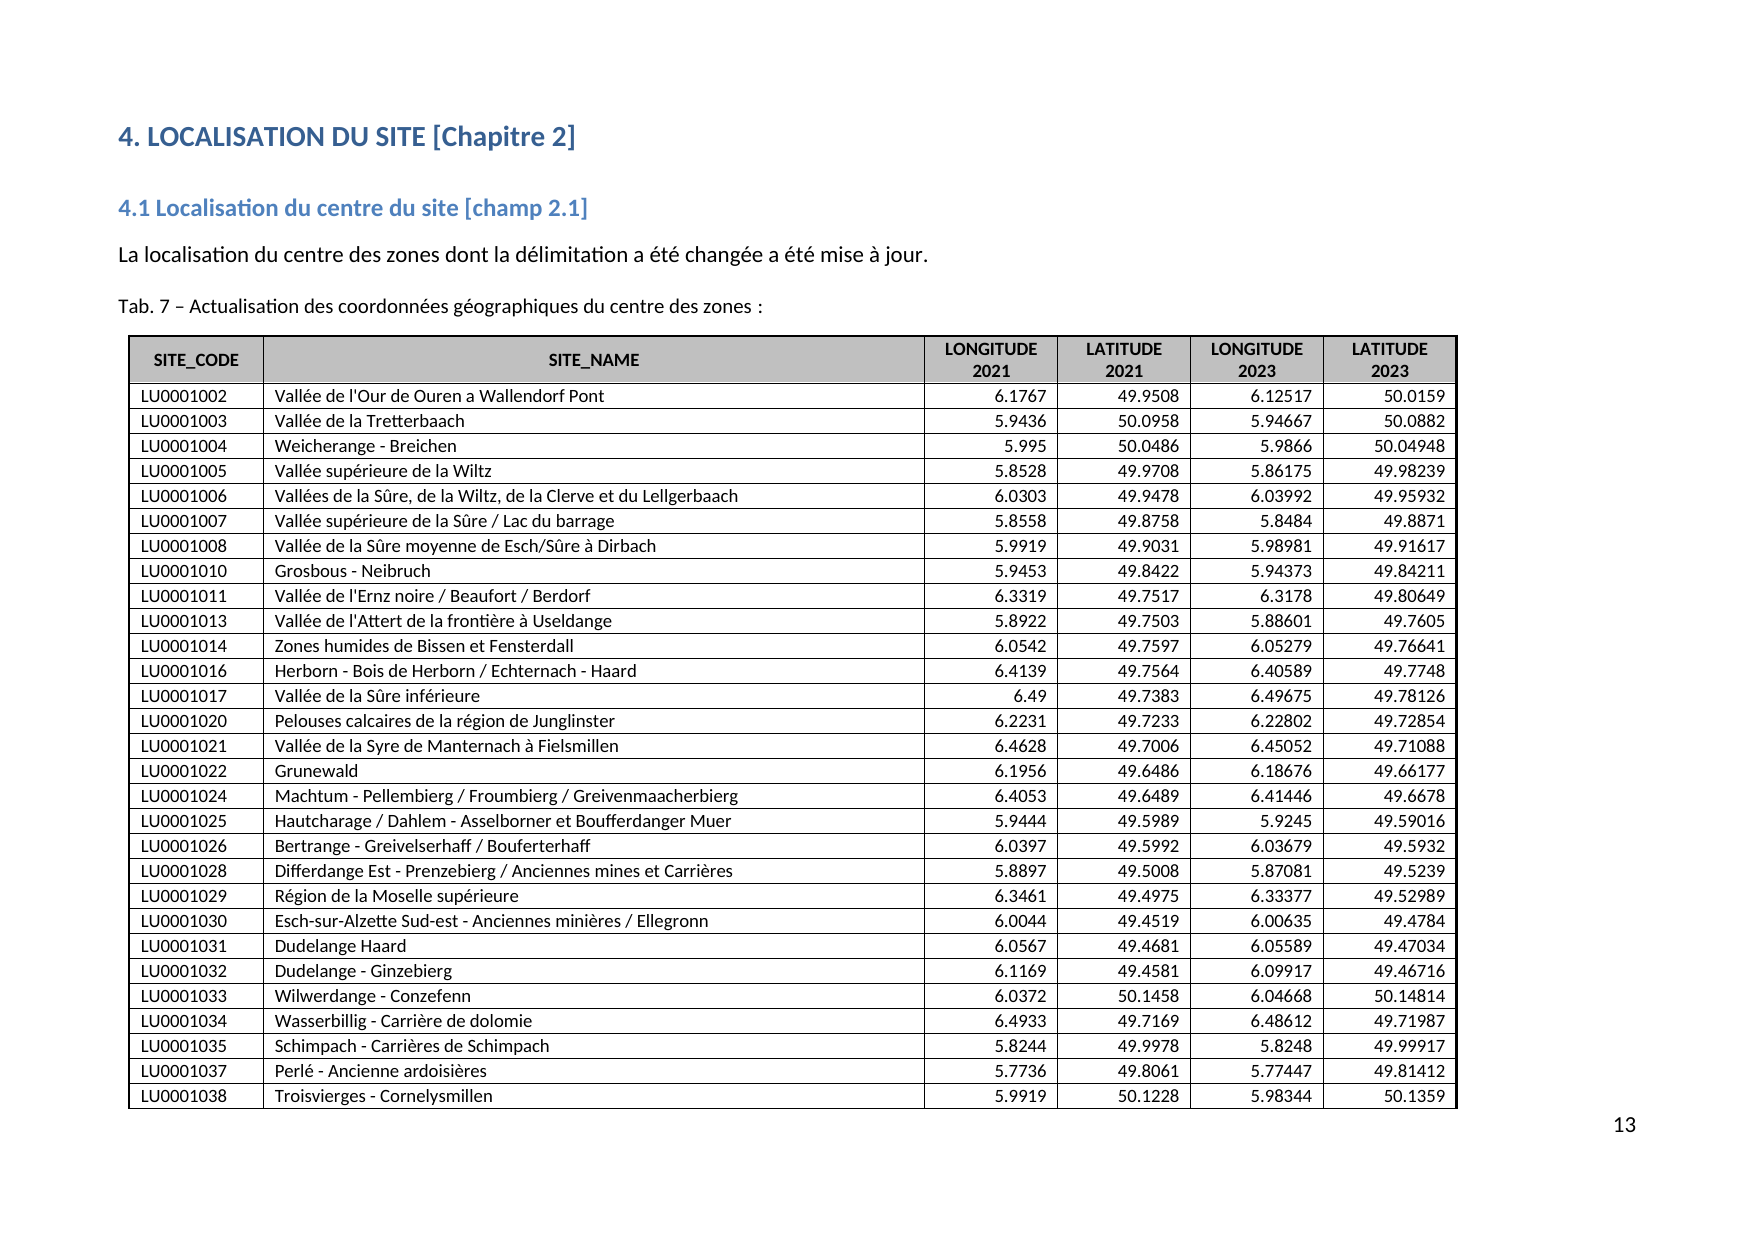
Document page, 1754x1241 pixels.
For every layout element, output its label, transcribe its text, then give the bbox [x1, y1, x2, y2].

table_cell 6.4933 [925, 1009, 1057, 1032]
table_cell Wilwerdange - Conzefenn [264, 984, 924, 1007]
table_cell 50.14814 [1324, 984, 1455, 1007]
table_cell Vallée de la Syre de Manternach à Fielsmillen [264, 734, 924, 757]
table_cell 6.3178 [1191, 584, 1323, 607]
table_cell Vallée supérieure de la Wiltz [264, 459, 924, 482]
table_cell 5.98344 [1191, 1084, 1323, 1107]
table_cell LU0001033 [130, 984, 263, 1007]
table_cell LU0001014 [130, 634, 263, 657]
table_cell Weicherange - Breichen [264, 434, 924, 457]
table_cell Région de la Moselle supérieure [264, 884, 924, 907]
table_cell 6.3461 [925, 884, 1057, 907]
table_cell 5.8248 [1191, 1034, 1323, 1057]
table_cell LU0001029 [130, 884, 263, 907]
table_cell 50.0882 [1324, 409, 1455, 432]
table_cell 6.12517 [1191, 384, 1323, 407]
table_cell 5.8484 [1191, 509, 1323, 532]
table_cell LU0001003 [130, 409, 263, 432]
table_cell LU0001022 [130, 759, 263, 782]
table_cell 49.7383 [1058, 684, 1190, 707]
table_cell 6.0303 [925, 484, 1057, 507]
table_cell 49.91617 [1324, 534, 1455, 557]
table_cell Vallée de la Sûre inférieure [264, 684, 924, 707]
table_cell 5.77447 [1191, 1059, 1323, 1082]
table_cell Dudelange - Ginzebierg [264, 959, 924, 982]
table_cell LU0001034 [130, 1009, 263, 1032]
table_cell Vallée de la Sûre moyenne de Esch/Sûre à Dirbach [264, 534, 924, 557]
table_cell 49.4784 [1324, 909, 1455, 932]
table_cell 49.7233 [1058, 709, 1190, 732]
table_cell 49.99917 [1324, 1034, 1455, 1057]
table_cell 49.9478 [1058, 484, 1190, 507]
table_cell 6.18676 [1191, 759, 1323, 782]
subtitle 4.1 Localisation du centre du site [champ 2.1] [118, 192, 1636, 223]
table_cell 6.22802 [1191, 709, 1323, 732]
table_cell LU0001031 [130, 934, 263, 957]
table_cell 5.8528 [925, 459, 1057, 482]
table_cell 6.45052 [1191, 734, 1323, 757]
table_cell Hautcharage / Dahlem - Asselborner et Boufferdanger Muer [264, 809, 924, 832]
table_cell 6.1956 [925, 759, 1057, 782]
table_cell 5.86175 [1191, 459, 1323, 482]
table_cell Perlé - Ancienne ardoisières [264, 1059, 924, 1082]
table_cell LU0001005 [130, 459, 263, 482]
table_cell LU0001035 [130, 1034, 263, 1057]
text Tab. 7 – Actualisation des coordonnées géographiques du centre des zones : [118, 293, 1636, 318]
table_cell 49.9978 [1058, 1034, 1190, 1057]
table_cell 5.94373 [1191, 559, 1323, 582]
table_header LATITUDE 2021 [1058, 337, 1190, 382]
table_cell 49.7169 [1058, 1009, 1190, 1032]
table_cell 49.46716 [1324, 959, 1455, 982]
table_cell 6.0372 [925, 984, 1057, 1007]
table_cell 49.71088 [1324, 734, 1455, 757]
table_cell 49.5992 [1058, 834, 1190, 857]
table_cell 6.3319 [925, 584, 1057, 607]
table_cell 5.9444 [925, 809, 1057, 832]
table_cell 49.7605 [1324, 609, 1455, 632]
table_cell 6.49675 [1191, 684, 1323, 707]
table_cell 6.03679 [1191, 834, 1323, 857]
table_cell 49.9708 [1058, 459, 1190, 482]
table_cell 5.9453 [925, 559, 1057, 582]
table_cell 49.66177 [1324, 759, 1455, 782]
table_cell 49.8758 [1058, 509, 1190, 532]
table_cell LU0001020 [130, 709, 263, 732]
table_cell 49.7597 [1058, 634, 1190, 657]
table_cell 49.9508 [1058, 384, 1190, 407]
table_cell 6.1767 [925, 384, 1057, 407]
table_cell 6.04668 [1191, 984, 1323, 1007]
table_cell LU0001037 [130, 1059, 263, 1082]
table_cell Vallée de la Tretterbaach [264, 409, 924, 432]
table_cell 49.4581 [1058, 959, 1190, 982]
table_cell 5.9436 [925, 409, 1057, 432]
table_cell LU0001013 [130, 609, 263, 632]
table_cell 5.87081 [1191, 859, 1323, 882]
table_cell Troisvierges - Cornelysmillen [264, 1084, 924, 1107]
table_cell LU0001002 [130, 384, 263, 407]
table_cell 50.0958 [1058, 409, 1190, 432]
subtitle 4. LOCALISATION DU SITE [Chapitre 2] [118, 118, 1636, 154]
table_cell 5.8558 [925, 509, 1057, 532]
table_cell 5.8897 [925, 859, 1057, 882]
table_cell 6.09917 [1191, 959, 1323, 982]
table_cell 5.8922 [925, 609, 1057, 632]
table_cell 50.04948 [1324, 434, 1455, 457]
table_cell LU0001007 [130, 509, 263, 532]
table_cell Machtum - Pellembierg / Froumbierg / Greivenmaacherbierg [264, 784, 924, 807]
table_cell 49.71987 [1324, 1009, 1455, 1032]
table_cell LU0001024 [130, 784, 263, 807]
table_cell 49.7006 [1058, 734, 1190, 757]
table_cell 49.8871 [1324, 509, 1455, 532]
table_cell 49.76641 [1324, 634, 1455, 657]
table_cell Differdange Est - Prenzebierg / Anciennes mines et Carrières [264, 859, 924, 882]
table_cell 49.5989 [1058, 809, 1190, 832]
table_cell Vallée de l'Ernz noire / Beaufort / Berdorf [264, 584, 924, 607]
table_cell 5.9919 [925, 534, 1057, 557]
table_header LATITUDE 2023 [1324, 337, 1455, 382]
table_cell LU0001006 [130, 484, 263, 507]
table_cell 6.2231 [925, 709, 1057, 732]
table_cell 49.59016 [1324, 809, 1455, 832]
table_cell 50.1359 [1324, 1084, 1455, 1107]
table_cell Grunewald [264, 759, 924, 782]
table_cell 5.98981 [1191, 534, 1323, 557]
table_cell Dudelange Haard [264, 934, 924, 957]
table_cell 49.6486 [1058, 759, 1190, 782]
table_cell 49.6678 [1324, 784, 1455, 807]
table_cell 6.0397 [925, 834, 1057, 857]
table_cell 6.4139 [925, 659, 1057, 682]
table_cell 5.94667 [1191, 409, 1323, 432]
table_cell 6.0542 [925, 634, 1057, 657]
table_cell 6.00635 [1191, 909, 1323, 932]
table_cell 49.52989 [1324, 884, 1455, 907]
table_cell 49.4681 [1058, 934, 1190, 957]
table_cell 6.40589 [1191, 659, 1323, 682]
table_cell 6.41446 [1191, 784, 1323, 807]
table_cell Vallée de l'Our de Ouren a Wallendorf Pont [264, 384, 924, 407]
table_cell LU0001017 [130, 684, 263, 707]
text La localisation du centre des zones dont la délimitation a été changée a été mise à jour. [118, 240, 1636, 268]
table_cell 6.0044 [925, 909, 1057, 932]
table_cell LU0001004 [130, 434, 263, 457]
table_cell 5.9866 [1191, 434, 1323, 457]
table_header SITE_CODE [130, 337, 263, 382]
table_cell 49.81412 [1324, 1059, 1455, 1082]
table_cell Schimpach - Carrières de Schimpach [264, 1034, 924, 1057]
table_cell 5.8244 [925, 1034, 1057, 1057]
table_cell 6.1169 [925, 959, 1057, 982]
table_cell 49.5239 [1324, 859, 1455, 882]
table_cell 49.47034 [1324, 934, 1455, 957]
table_cell Vallée supérieure de la Sûre / Lac du barrage [264, 509, 924, 532]
table_cell 49.7517 [1058, 584, 1190, 607]
table_cell 6.05589 [1191, 934, 1323, 957]
table_cell 49.95932 [1324, 484, 1455, 507]
table_cell 49.6489 [1058, 784, 1190, 807]
table_cell 49.72854 [1324, 709, 1455, 732]
table_cell LU0001011 [130, 584, 263, 607]
table_cell 50.0159 [1324, 384, 1455, 407]
table_cell 49.7503 [1058, 609, 1190, 632]
table_cell 6.05279 [1191, 634, 1323, 657]
table_cell LU0001021 [130, 734, 263, 757]
table_cell LU0001026 [130, 834, 263, 857]
table_cell 6.0567 [925, 934, 1057, 957]
table_cell 50.1228 [1058, 1084, 1190, 1107]
table_cell 6.4053 [925, 784, 1057, 807]
table_cell 49.5932 [1324, 834, 1455, 857]
table_cell 5.9919 [925, 1084, 1057, 1107]
table_cell 6.49 [925, 684, 1057, 707]
table_cell Vallées de la Sûre, de la Wiltz, de la Clerve et du Lellgerbaach [264, 484, 924, 507]
table_cell 49.4519 [1058, 909, 1190, 932]
table_cell 6.03992 [1191, 484, 1323, 507]
table_cell Vallée de l'Attert de la frontière à Useldange [264, 609, 924, 632]
table_cell Pelouses calcaires de la région de Junglinster [264, 709, 924, 732]
table_cell 6.33377 [1191, 884, 1323, 907]
table_cell LU0001010 [130, 559, 263, 582]
table_cell 5.9245 [1191, 809, 1323, 832]
table_cell 49.78126 [1324, 684, 1455, 707]
table_cell 6.4628 [925, 734, 1057, 757]
table_cell Esch-sur-Alzette Sud-est - Anciennes minières / Ellegronn [264, 909, 924, 932]
table_cell 50.0486 [1058, 434, 1190, 457]
table_cell Grosbous - Neibruch [264, 559, 924, 582]
table_cell Herborn - Bois de Herborn / Echternach - Haard [264, 659, 924, 682]
table_cell LU0001016 [130, 659, 263, 682]
table_cell 49.7564 [1058, 659, 1190, 682]
table_cell 5.7736 [925, 1059, 1057, 1082]
table_header SITE_NAME [264, 337, 924, 382]
table_cell 49.5008 [1058, 859, 1190, 882]
table_cell LU0001028 [130, 859, 263, 882]
table_cell 6.48612 [1191, 1009, 1323, 1032]
table_header LONGITUDE 2021 [925, 337, 1057, 382]
table_cell 5.995 [925, 434, 1057, 457]
table_cell LU0001008 [130, 534, 263, 557]
table_header LONGITUDE 2023 [1191, 337, 1323, 382]
table_cell LU0001030 [130, 909, 263, 932]
table_cell 49.9031 [1058, 534, 1190, 557]
table_cell 49.7748 [1324, 659, 1455, 682]
table_cell LU0001038 [130, 1084, 263, 1107]
table_cell 49.8422 [1058, 559, 1190, 582]
table_cell 49.4975 [1058, 884, 1190, 907]
table_cell 5.88601 [1191, 609, 1323, 632]
table_cell LU0001025 [130, 809, 263, 832]
table_cell 49.84211 [1324, 559, 1455, 582]
table_cell LU0001032 [130, 959, 263, 982]
table_cell 49.80649 [1324, 584, 1455, 607]
table_cell Wasserbillig - Carrière de dolomie [264, 1009, 924, 1032]
table_cell Bertrange - Greivelserhaff / Bouferterhaff [264, 834, 924, 857]
table_cell Zones humides de Bissen et Fensterdall [264, 634, 924, 657]
table_cell 49.8061 [1058, 1059, 1190, 1082]
table_cell 50.1458 [1058, 984, 1190, 1007]
table_cell 49.98239 [1324, 459, 1455, 482]
